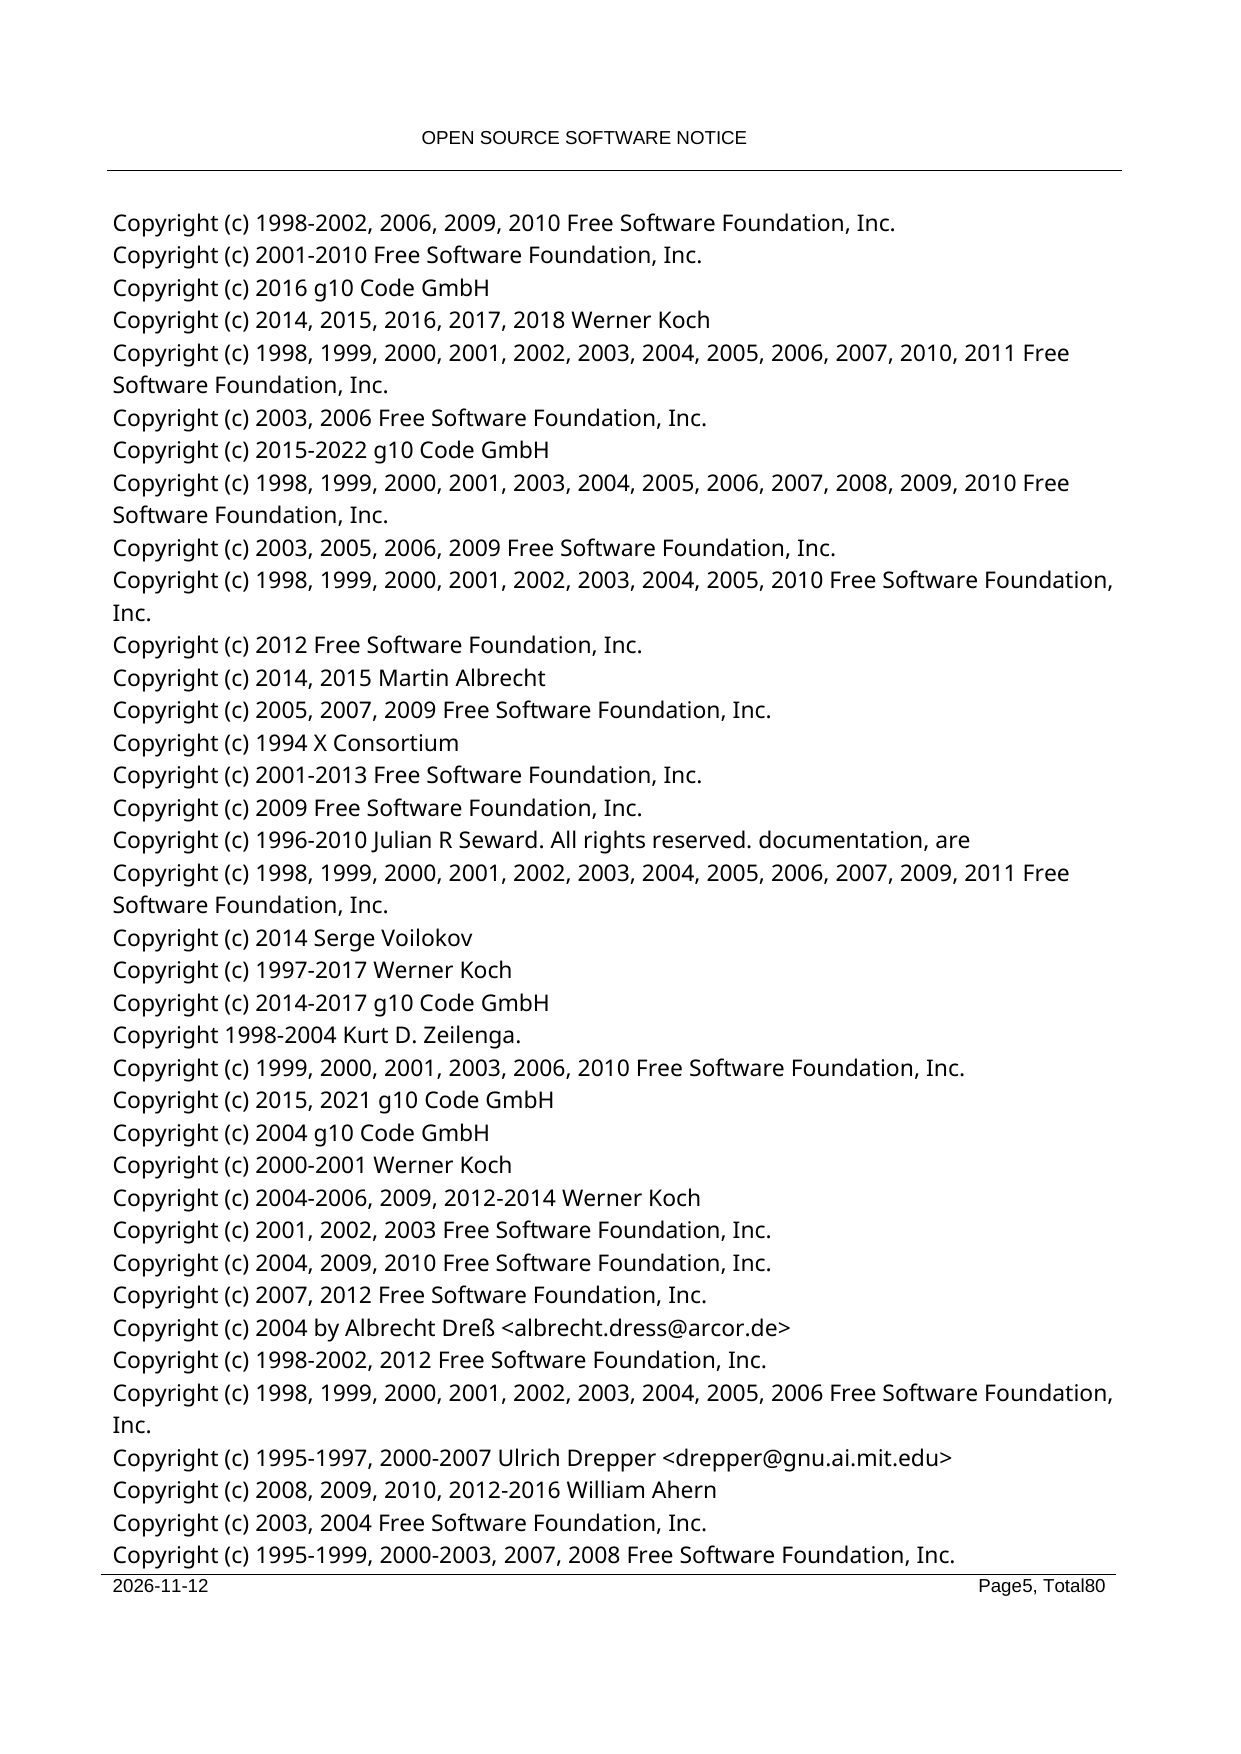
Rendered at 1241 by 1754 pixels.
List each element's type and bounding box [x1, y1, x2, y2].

text [112, 206, 1128, 1571]
